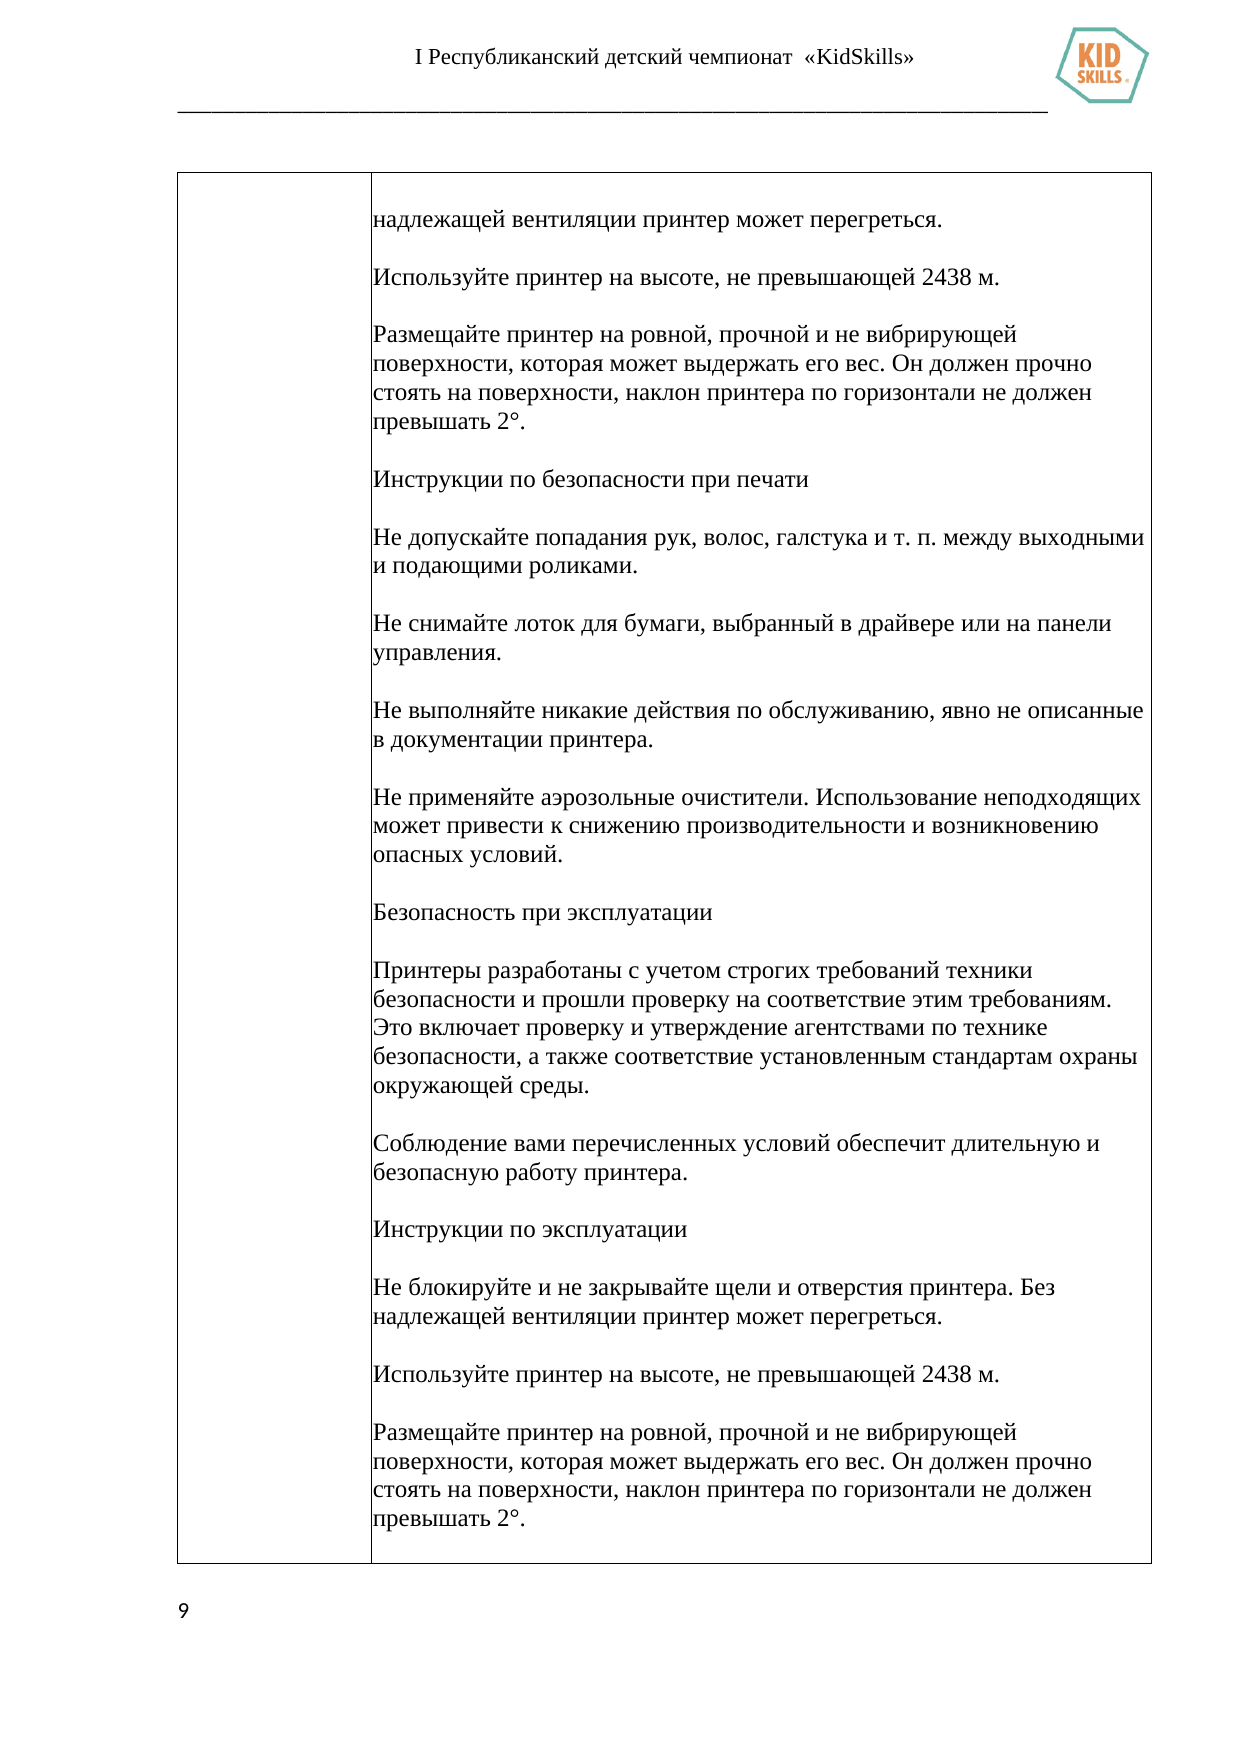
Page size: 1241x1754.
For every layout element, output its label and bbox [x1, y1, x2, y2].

picture [1046, 9, 1153, 116]
